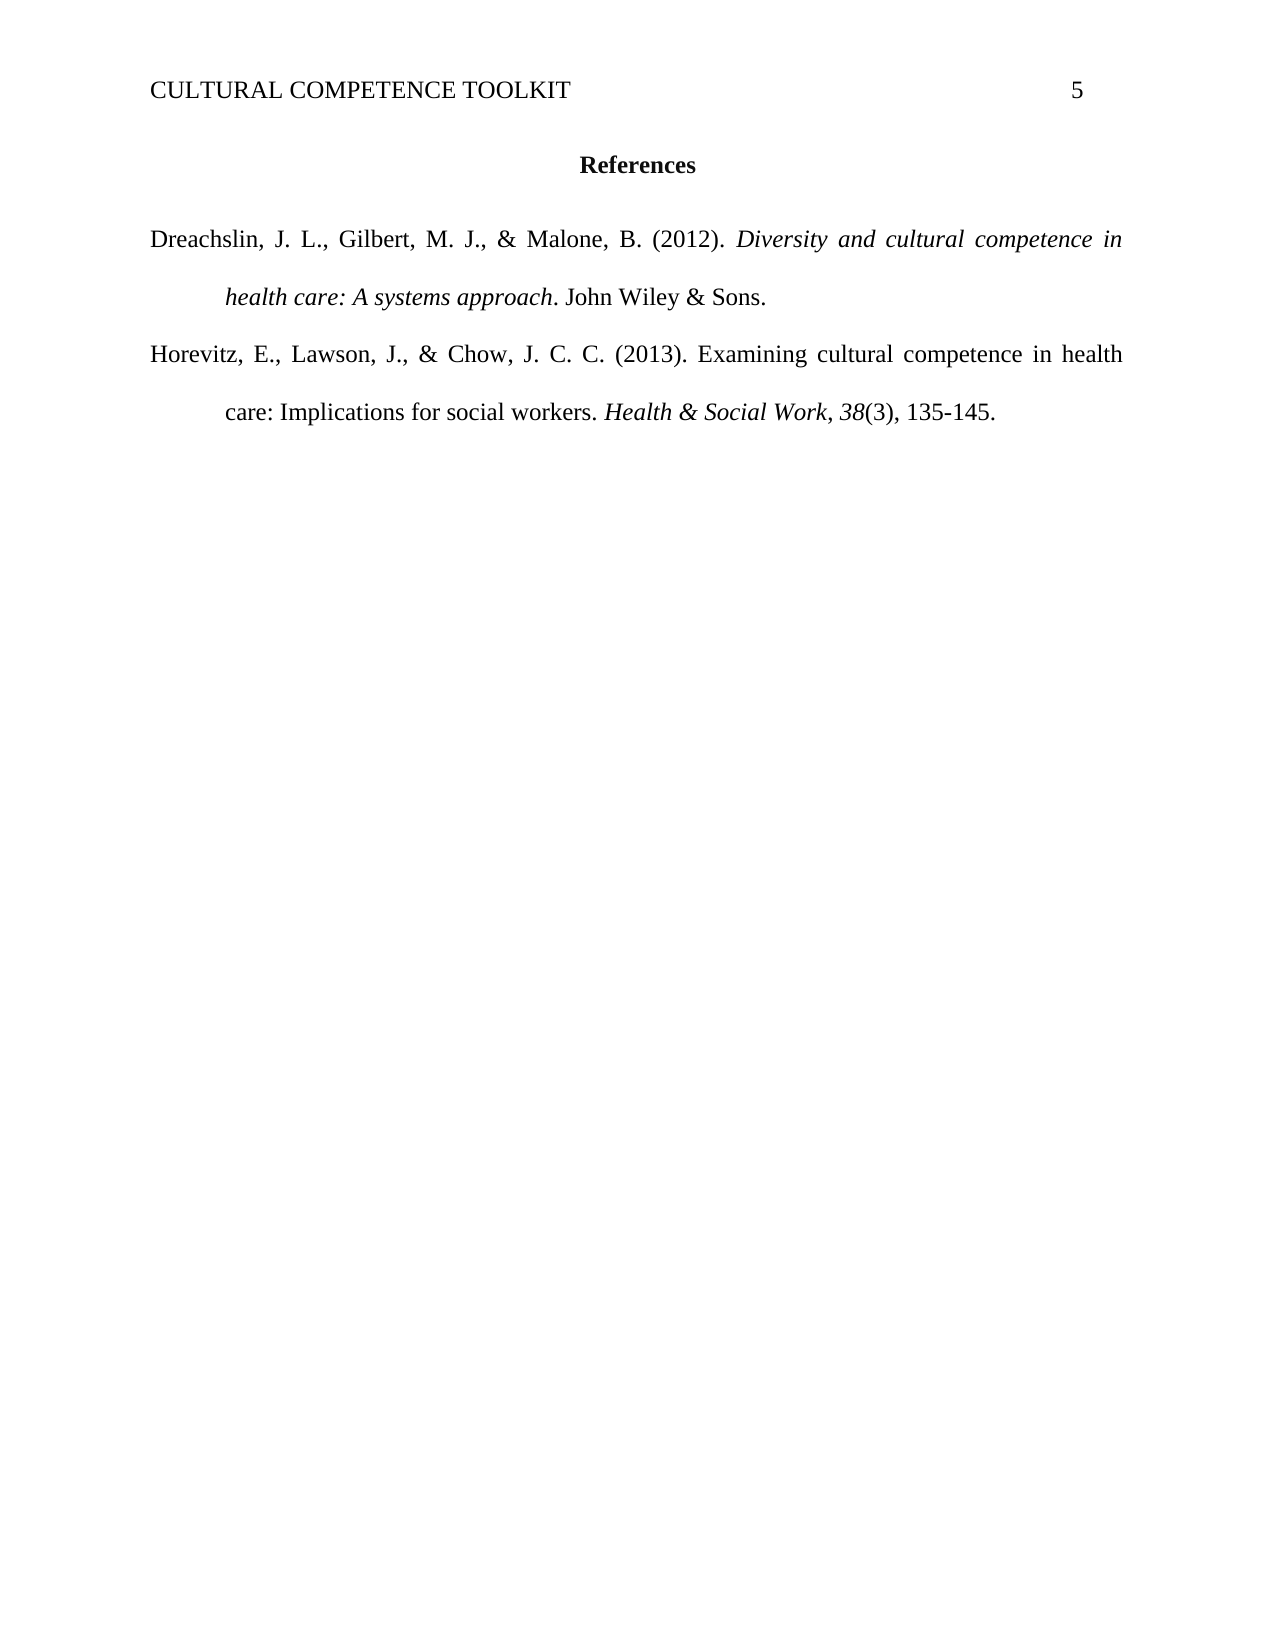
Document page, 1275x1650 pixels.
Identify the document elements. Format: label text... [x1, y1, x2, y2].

text Horevitz, E., Lawson, J., & Chow, J. C. C. (2013). Examining cultural competence in health care: Implications for social workers. Health & Social Work, 38(3), 135-145. [150, 339, 1125, 425]
text References [150, 150, 1125, 179]
text Dreachslin, J. L., Gilbert, M. J., & Malone, B. (2012). Diversity and cultural competence in health care: A systems approach. John Wiley & Sons. [150, 224, 1125, 310]
